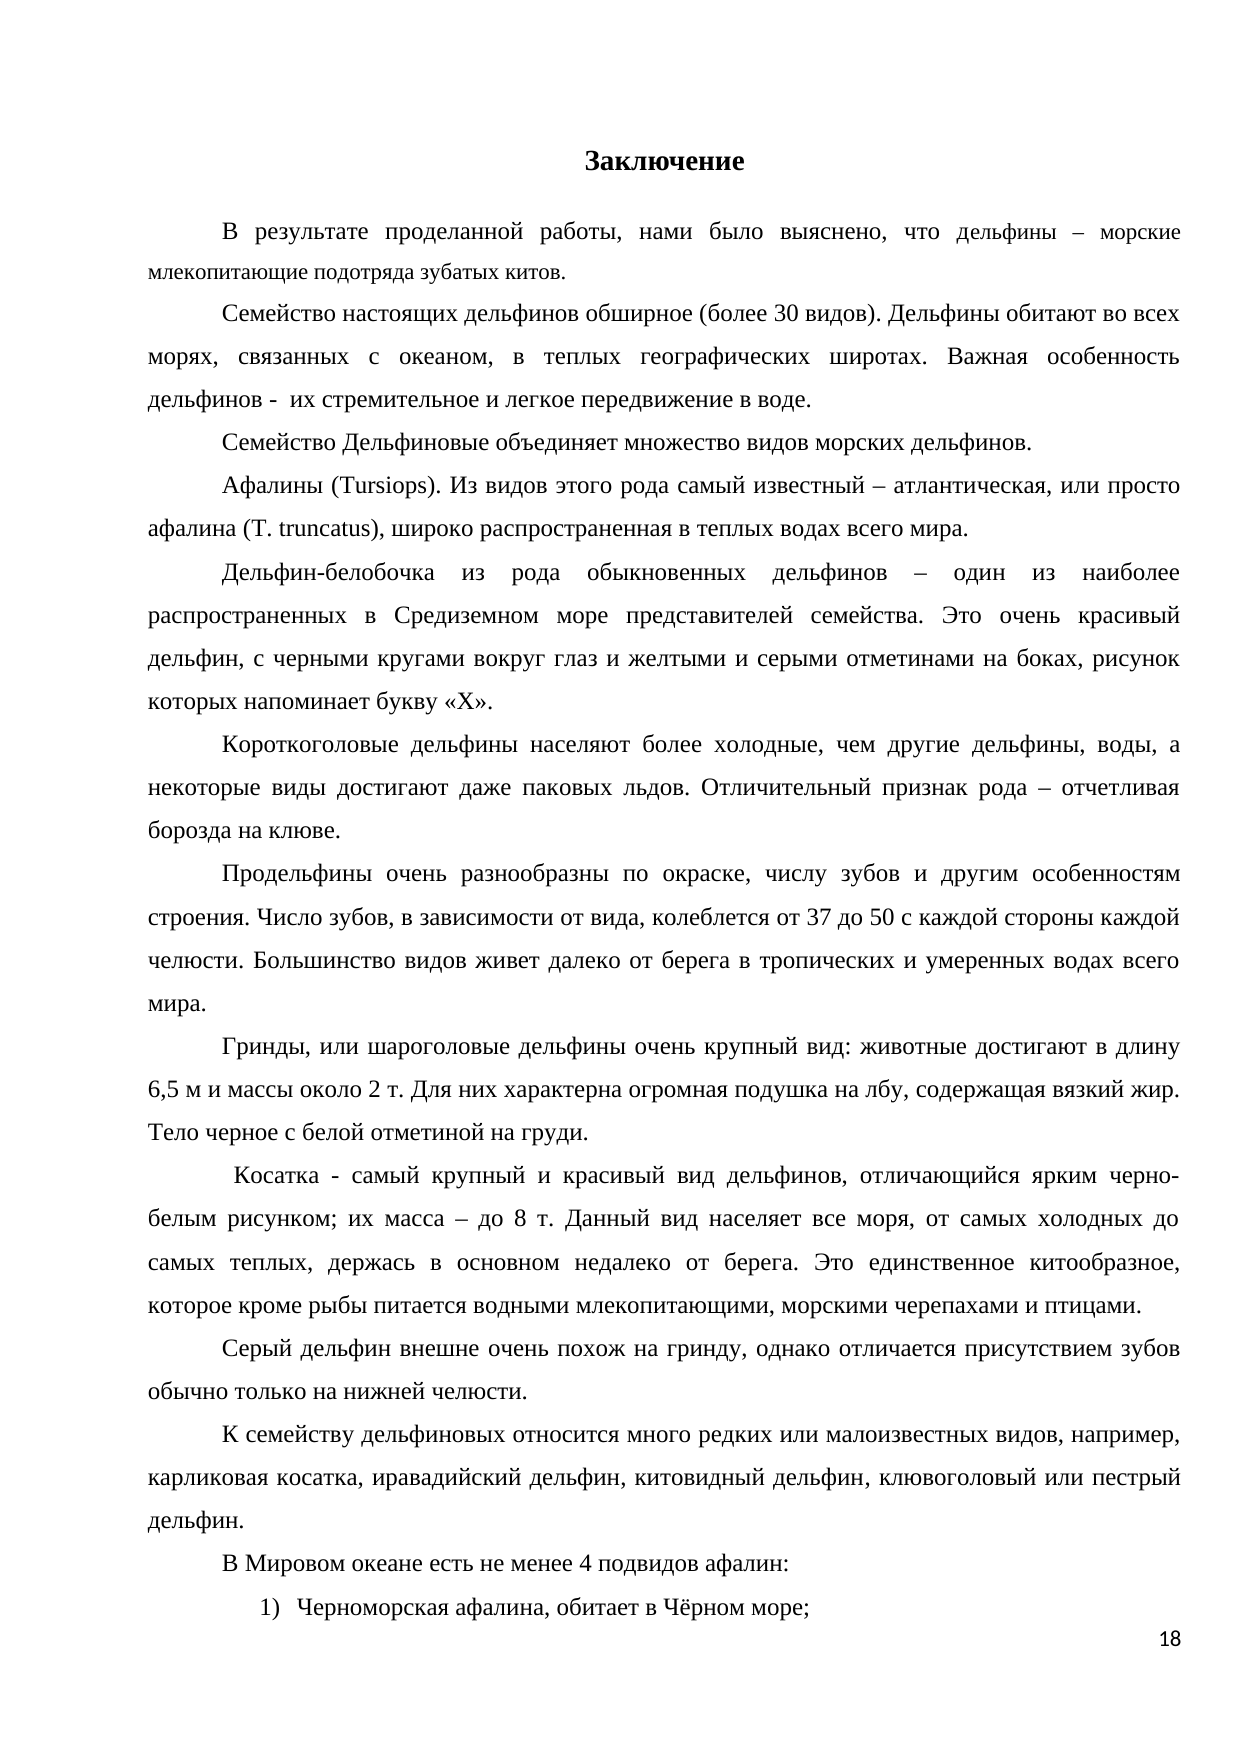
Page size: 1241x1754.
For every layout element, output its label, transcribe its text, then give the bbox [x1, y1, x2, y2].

list Черноморская афалина, обитает в Чёрном море; [259, 1592, 1181, 1620]
text Продельфины очень разнообразны по окраске, числу зубов и другим особенностям строения. Число зубов, в зависимости от вида, колеблется от 37 до 50 с каждой стороны каждой челюсти. Большинство видов живет далеко от берега в тропических и умеренных водах всего мира. [148, 858, 1181, 1017]
subtitle Заключение [148, 143, 1181, 177]
subtitle Семейство Дельфиновые объединяет множество видов морских дельфинов. [148, 427, 1181, 456]
text Дельфин-белобочка из рода обыкновенных дельфинов – один из наиболее распространенных в Средиземном море представителей семейства. Это очень красивый дельфин, с черными кругами вокруг глаз и желтыми и серыми отметинами на боках, рисунок которых напоминает букву «Х». [148, 557, 1181, 715]
text Короткоголовые дельфины населяют более холодные, чем другие дельфины, воды, а некоторые виды достигают даже паковых льдов. Отличительный признак рода – отчетливая борозда на клюве. [148, 729, 1181, 844]
text В результате проделанной работы, нами было выяснено, что дельфины – морские млекопитающие подотряда зубатых китов. [148, 216, 1181, 285]
text Косатка - самый крупный и красивый вид дельфинов, отличающийся ярким черно-белым рисунком; их масса – до 8 т. Данный вид населяет все моря, от самых холодных до самых теплых, держась в основном недалеко от берега. Это единственное китообразное, которое кроме рыбы питается водными млекопитающими, морскими черепахами и птицами. [148, 1160, 1181, 1318]
text Серый дельфин внешне очень похож на гринду, однако отличается присутствием зубов обычно только на нижней челюсти. [148, 1333, 1181, 1405]
text Гринды, или шароголовые дельфины очень крупный вид: животные достигают в длину 6,5 м и массы около 2 т. Для них характерна огромная подушка на лбу, содержащая вязкий жир. Тело черное с белой отметиной на груди. [148, 1031, 1181, 1146]
text Семейство настоящих дельфинов обширное (более 30 видов). Дельфины обитают во всех морях, связанных с океаном, в теплых географических широтах. Важная особенность дельфинов - их стремительное и легкое передвижение в воде. [148, 298, 1181, 413]
text В Мировом океане есть не менее 4 подвидов афалин: [148, 1548, 1181, 1577]
text К семейству дельфиновых относится много редких или малоизвестных видов, например, карликовая косатка, иравадийский дельфин, китовидный дельфин, клювоголовый или пестрый дельфин. [148, 1419, 1181, 1534]
text Афалины (Tursiops). Из видов этого рода самый известный – атлантическая, или просто афалина (T. truncatus), широко распространенная в теплых водах всего мира. [148, 470, 1181, 542]
